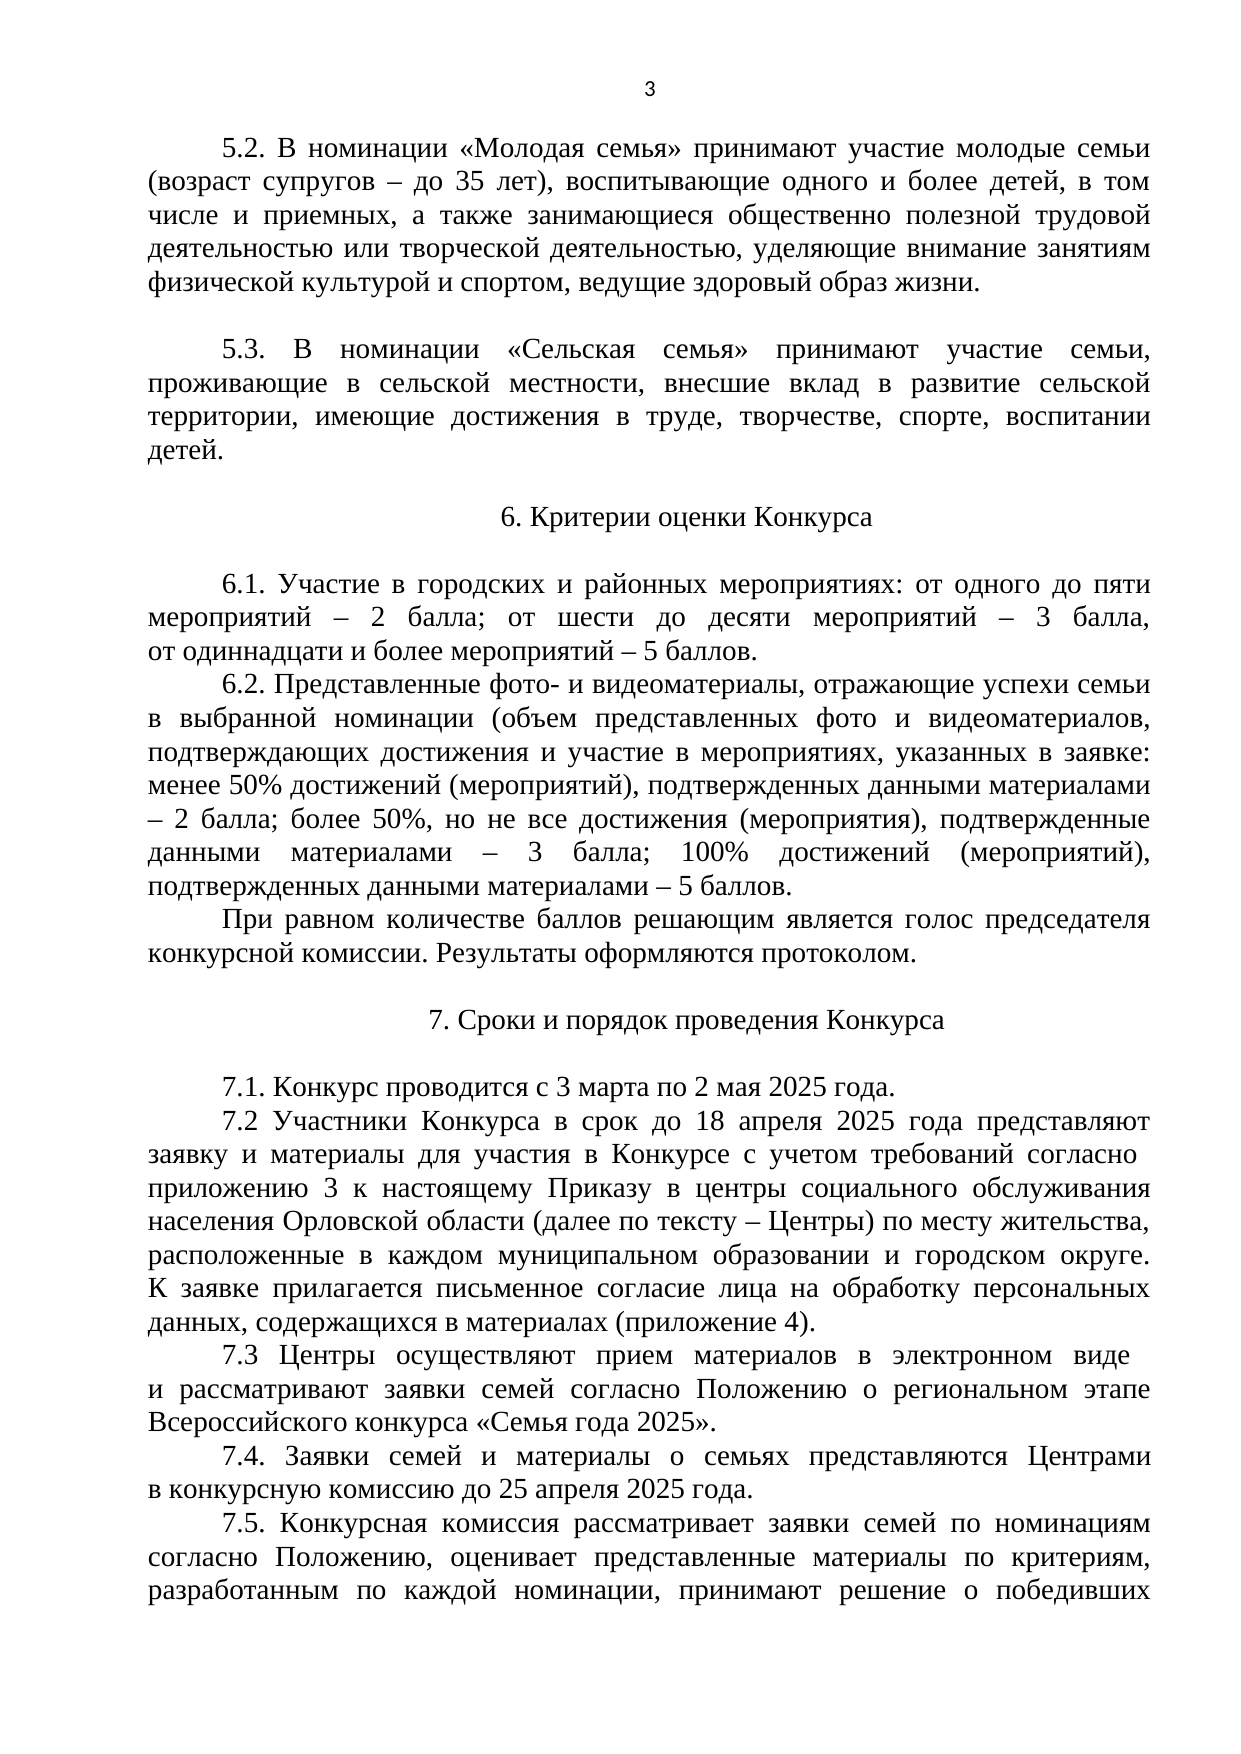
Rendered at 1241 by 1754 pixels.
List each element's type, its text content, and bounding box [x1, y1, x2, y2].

text 7.4. Заявки семей и материалы о семьях представляются Центрами в конкурсную комиссию до 25 апреля 2025 года. [148, 1438, 1152, 1505]
text 7.3 Центры осуществляют прием материалов в электронном виде и рассматривают заявки семей согласно Положению о региональном этапе Всероссийского конкурса «Семья года 2025». [148, 1337, 1152, 1438]
text При равном количестве баллов решающим является голос председателя конкурсной комиссии. Результаты оформляются протоколом. [148, 901, 1152, 968]
text 7.2 Участники Конкурса в срок до 18 апреля 2025 года представляют заявку и материалы для участия в Конкурсе с учетом требований согласно приложению 3 к настоящему Приказу в центры социального обслуживания населения Орловской области (далее по тексту – Центры) по месту жительства, расположенные в каждом муниципальном образовании и городском округе. К заявке прилагается письменное согласие лица на обработку персональных данных, содержащихся в материалах (приложение 4). [148, 1103, 1152, 1337]
text 6.2. Представленные фото- и видеоматериалы, отражающие успехи семьи в выбранной номинации (объем представленных фото и видеоматериалов, подтверждающих достижения и участие в мероприятиях, указанных в заявке: менее 50% достижений (мероприятий), подтвержденных данными материалами – 2 балла; более 50%, но не все достижения (мероприятия), подтвержденные данными материалами – 3 балла; 100% достижений (мероприятий), подтвержденных данными материалами – 5 баллов. [148, 667, 1152, 901]
text 5.2. В номинации «Молодая семья» принимают участие молодые семьи (возраст супругов – до 35 лет), воспитывающие одного и более детей, в том числе и приемных, а также занимающиеся общественно полезной трудовой деятельностью или творческой деятельностью, уделяющие внимание занятиям физической культурой и спортом, ведущие здоровый образ жизни. [148, 130, 1152, 298]
text 7.1. Конкурс проводится с 3 марта по 2 мая 2025 года. [148, 1069, 1152, 1103]
text 5.3. В номинации «Сельская семья» принимают участие семьи, проживающие в сельской местности, внесшие вклад в развитие сельской территории, имеющие достижения в труде, творчестве, спорте, воспитании детей. [148, 331, 1152, 465]
text 7. Сроки и порядок проведения Конкурса [148, 1002, 1152, 1036]
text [148, 1505, 1152, 1606]
text 6.1. Участие в городских и районных мероприятиях: от одного до пяти мероприятий – 2 балла; от шести до десяти мероприятий – 3 балла, от одиннадцати и более мероприятий – 5 баллов. [148, 566, 1152, 667]
text 6. Критерии оценки Конкурса [148, 499, 1152, 532]
